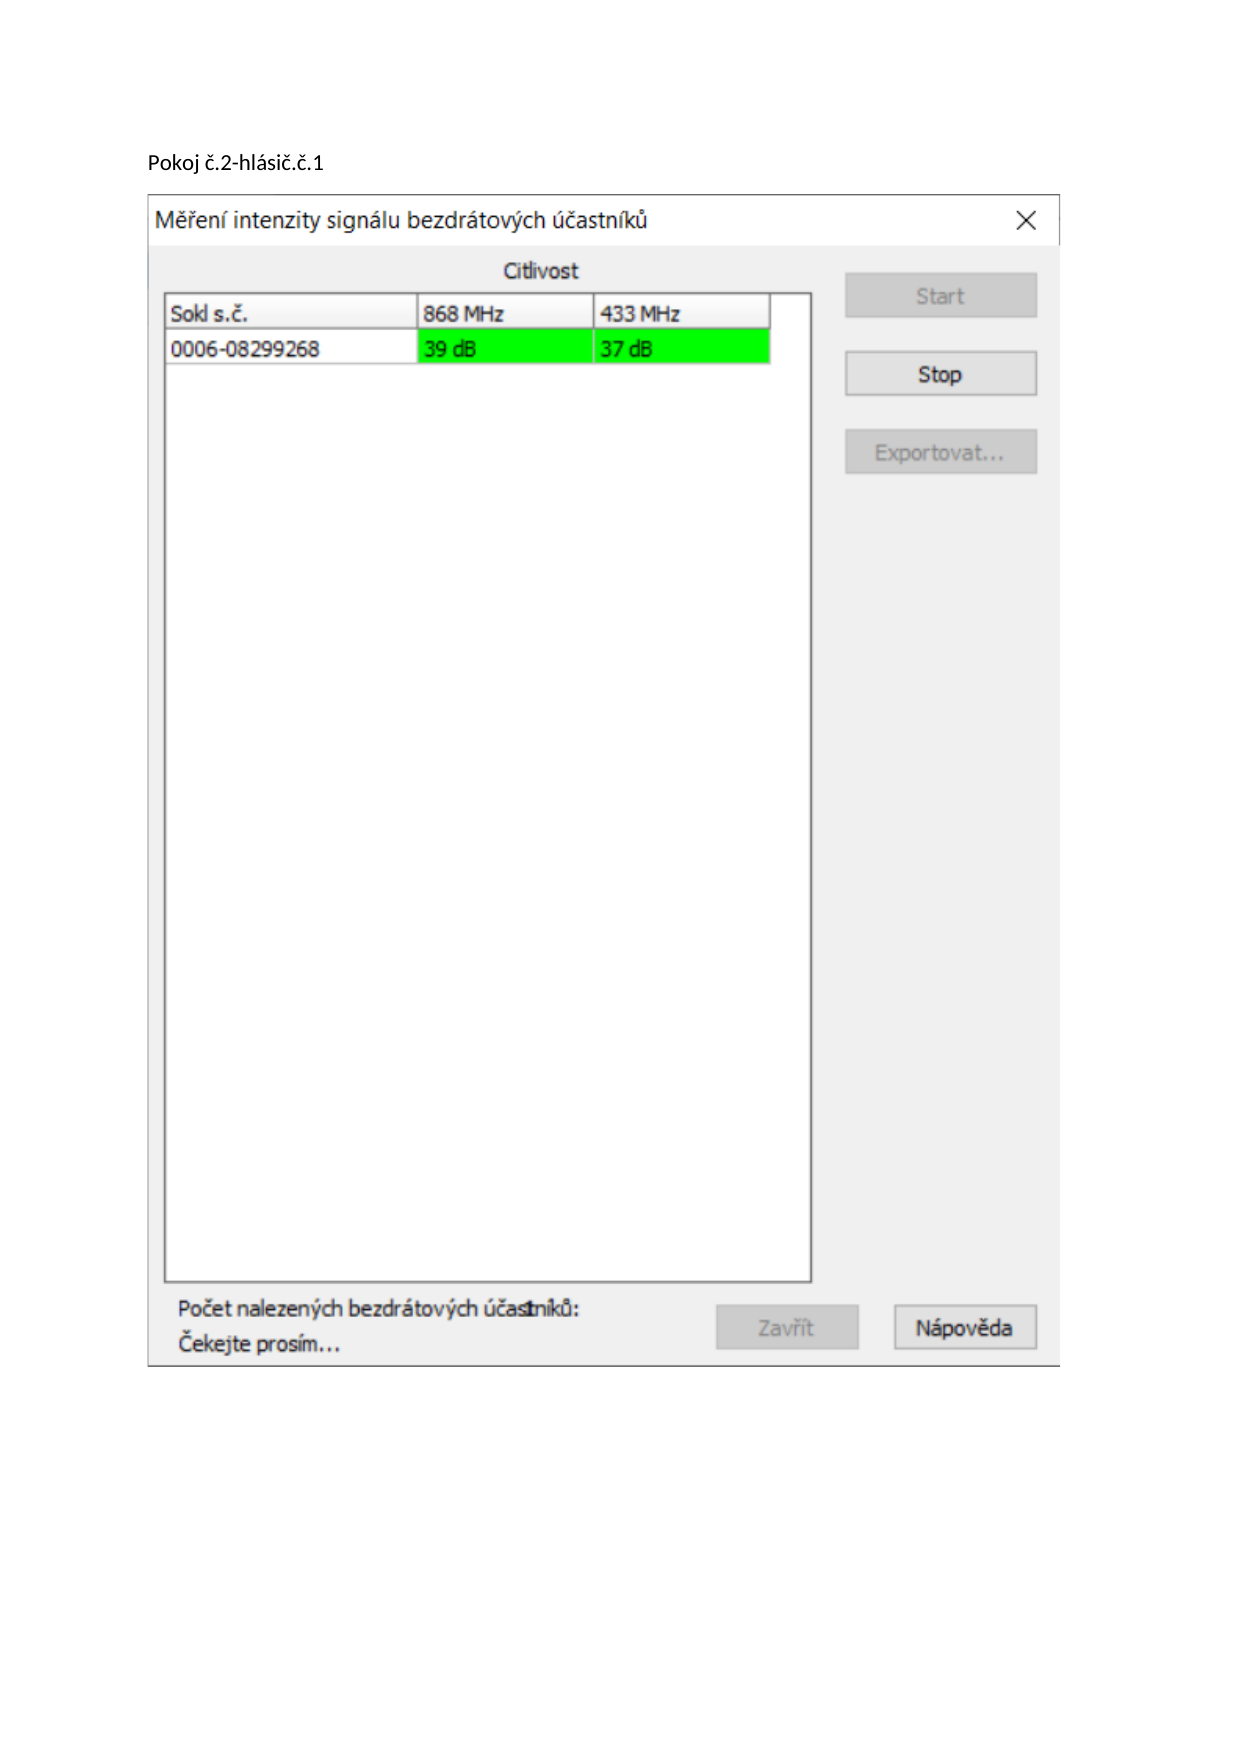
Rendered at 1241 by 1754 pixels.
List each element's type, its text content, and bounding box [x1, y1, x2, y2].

picture [147, 194, 1060, 1367]
text Pokoj č.2-hlásič.č.1 [148, 148, 1093, 176]
